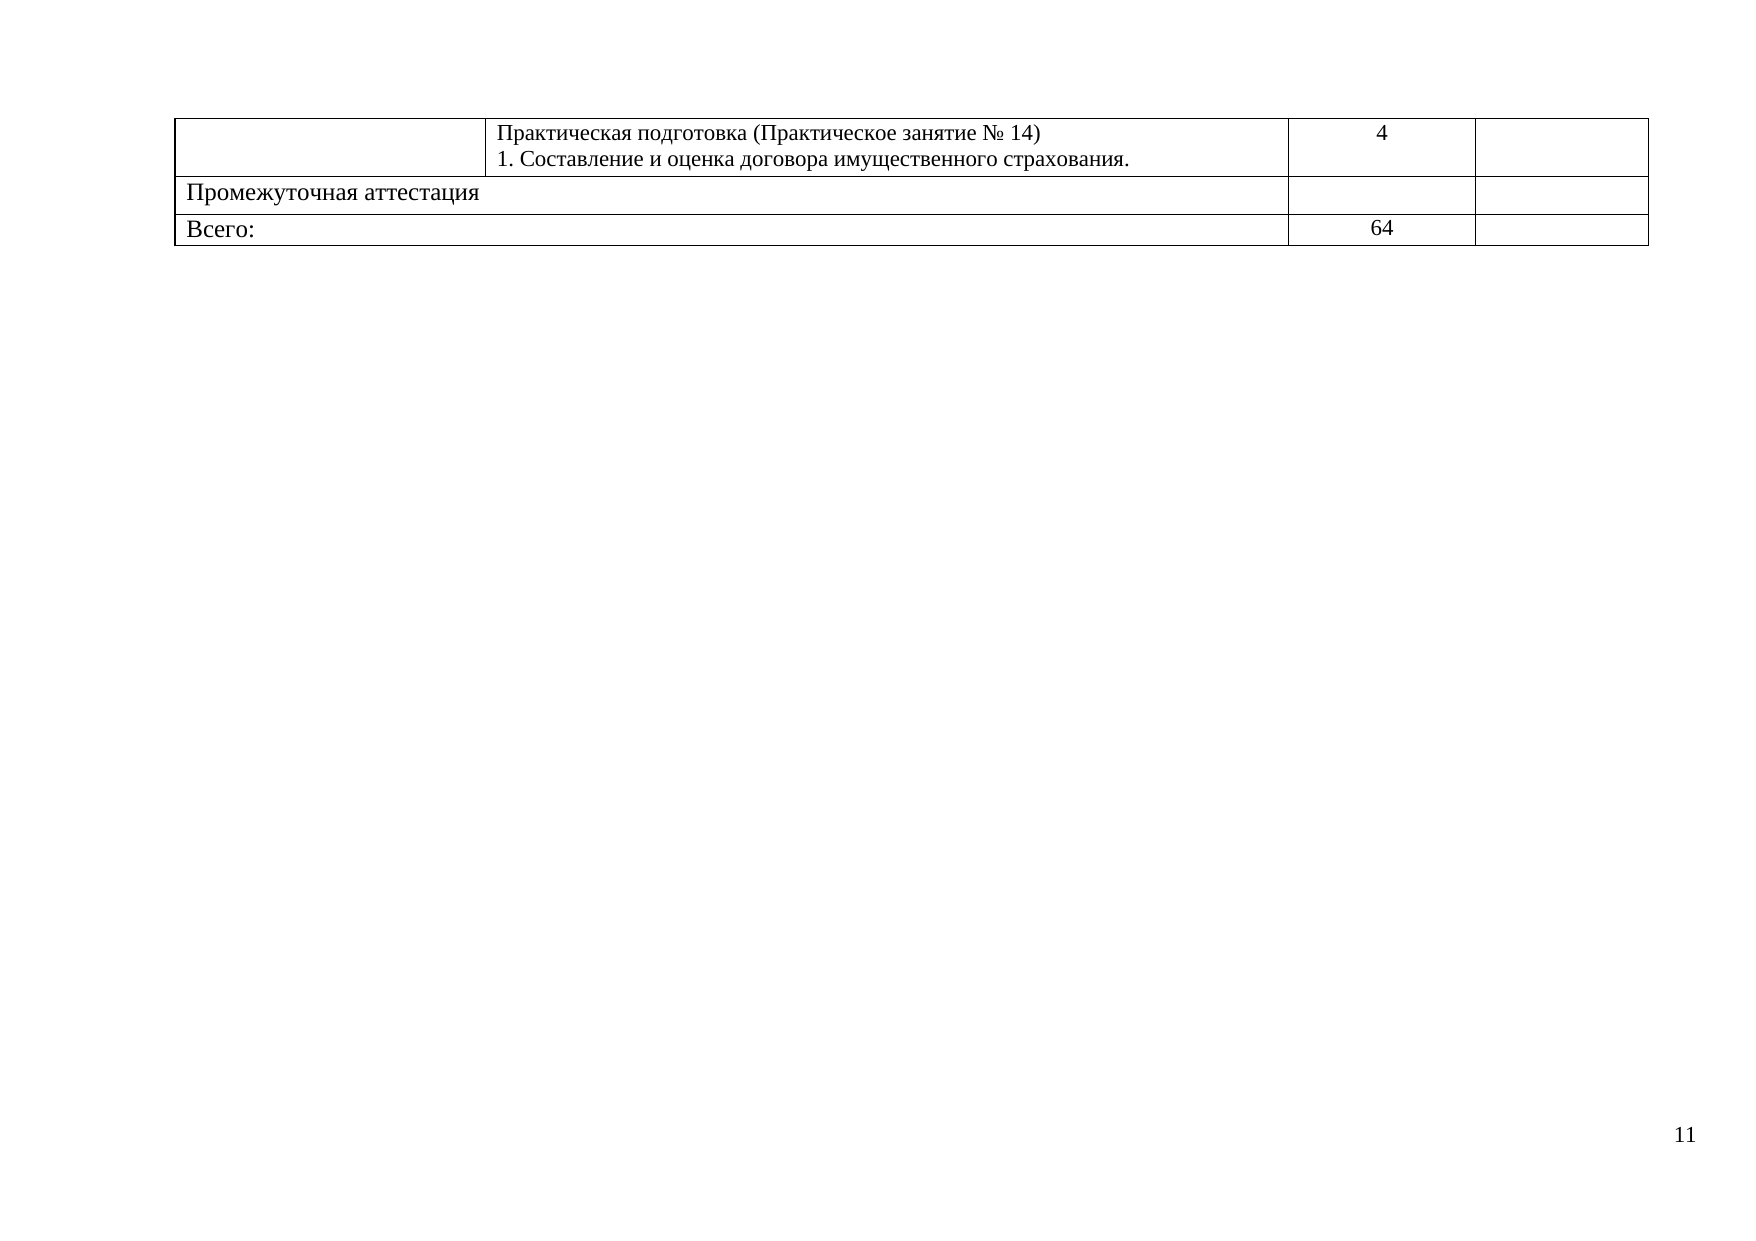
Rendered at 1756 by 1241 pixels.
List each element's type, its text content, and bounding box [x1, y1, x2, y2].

table_cell [1476, 177, 1648, 213]
table_cell Практическая подготовка (Практическое занятие № 14) 1. Составление и оценка договора имущественного страхования. [486, 119, 1288, 176]
table_cell [176, 119, 485, 176]
table_cell 4 [1289, 119, 1475, 176]
table_cell Промежуточная аттестация [176, 177, 1288, 213]
table_cell 64 [1289, 215, 1475, 245]
table_cell [1289, 177, 1475, 213]
table_cell [1476, 215, 1648, 245]
table_cell Всего: [176, 215, 1288, 245]
